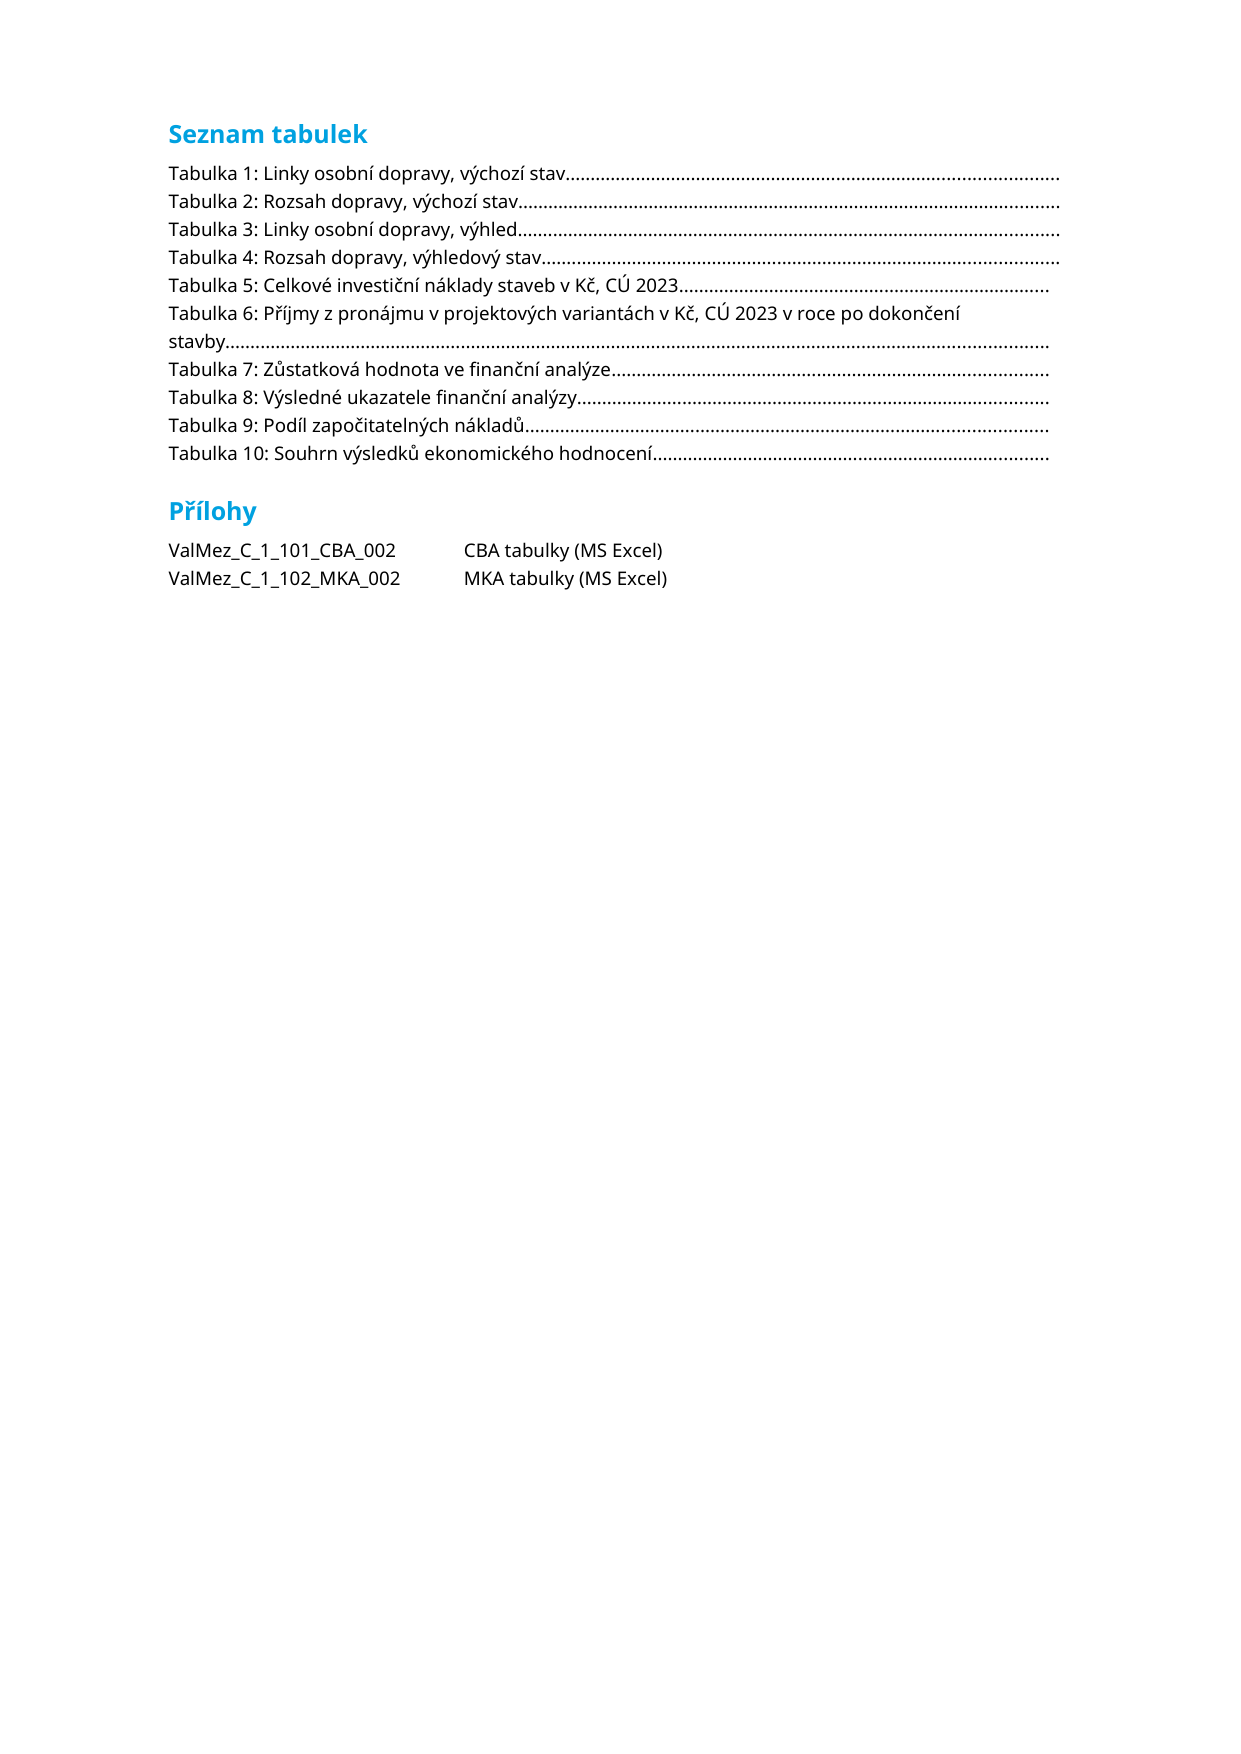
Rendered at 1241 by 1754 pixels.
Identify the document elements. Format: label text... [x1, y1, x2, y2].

text ValMez_C_1_101_CBA_002 CBA tabulky (MS Excel) [168, 537, 1072, 562]
text Tabulka 8: Výsledné ukazatele finanční analýzy 13 [168, 384, 983, 410]
text Tabulka 7: Zůstatková hodnota ve finanční analýze 13 [168, 356, 983, 382]
text Tabulka 3: Linky osobní dopravy, výhled 7 [168, 216, 983, 242]
text Tabulka 4: Rozsah dopravy, výhledový stav 7 [168, 244, 983, 270]
text Tabulka 9: Podíl započitatelných nákladů 13 [168, 412, 983, 438]
text ValMez_C_1_102_MKA_002 MKA tabulky (MS Excel) [168, 565, 1072, 591]
text Tabulka 6: Příjmy z pronájmu v projektových variantách v Kč, CÚ 2023 v roce po dokončení stavby 12 [168, 300, 983, 354]
text Přílohy [168, 493, 1072, 527]
text Tabulka 2: Rozsah dopravy, výchozí stav 6 [168, 188, 983, 214]
text Tabulka 1: Linky osobní dopravy, výchozí stav 6 [168, 160, 983, 186]
text Tabulka 10: Souhrn výsledků ekonomického hodnocení 15 [168, 440, 983, 466]
text Seznam tabulek [168, 116, 1072, 151]
text Tabulka 5: Celkové investiční náklady staveb v Kč, CÚ 2023 11 [168, 272, 983, 298]
